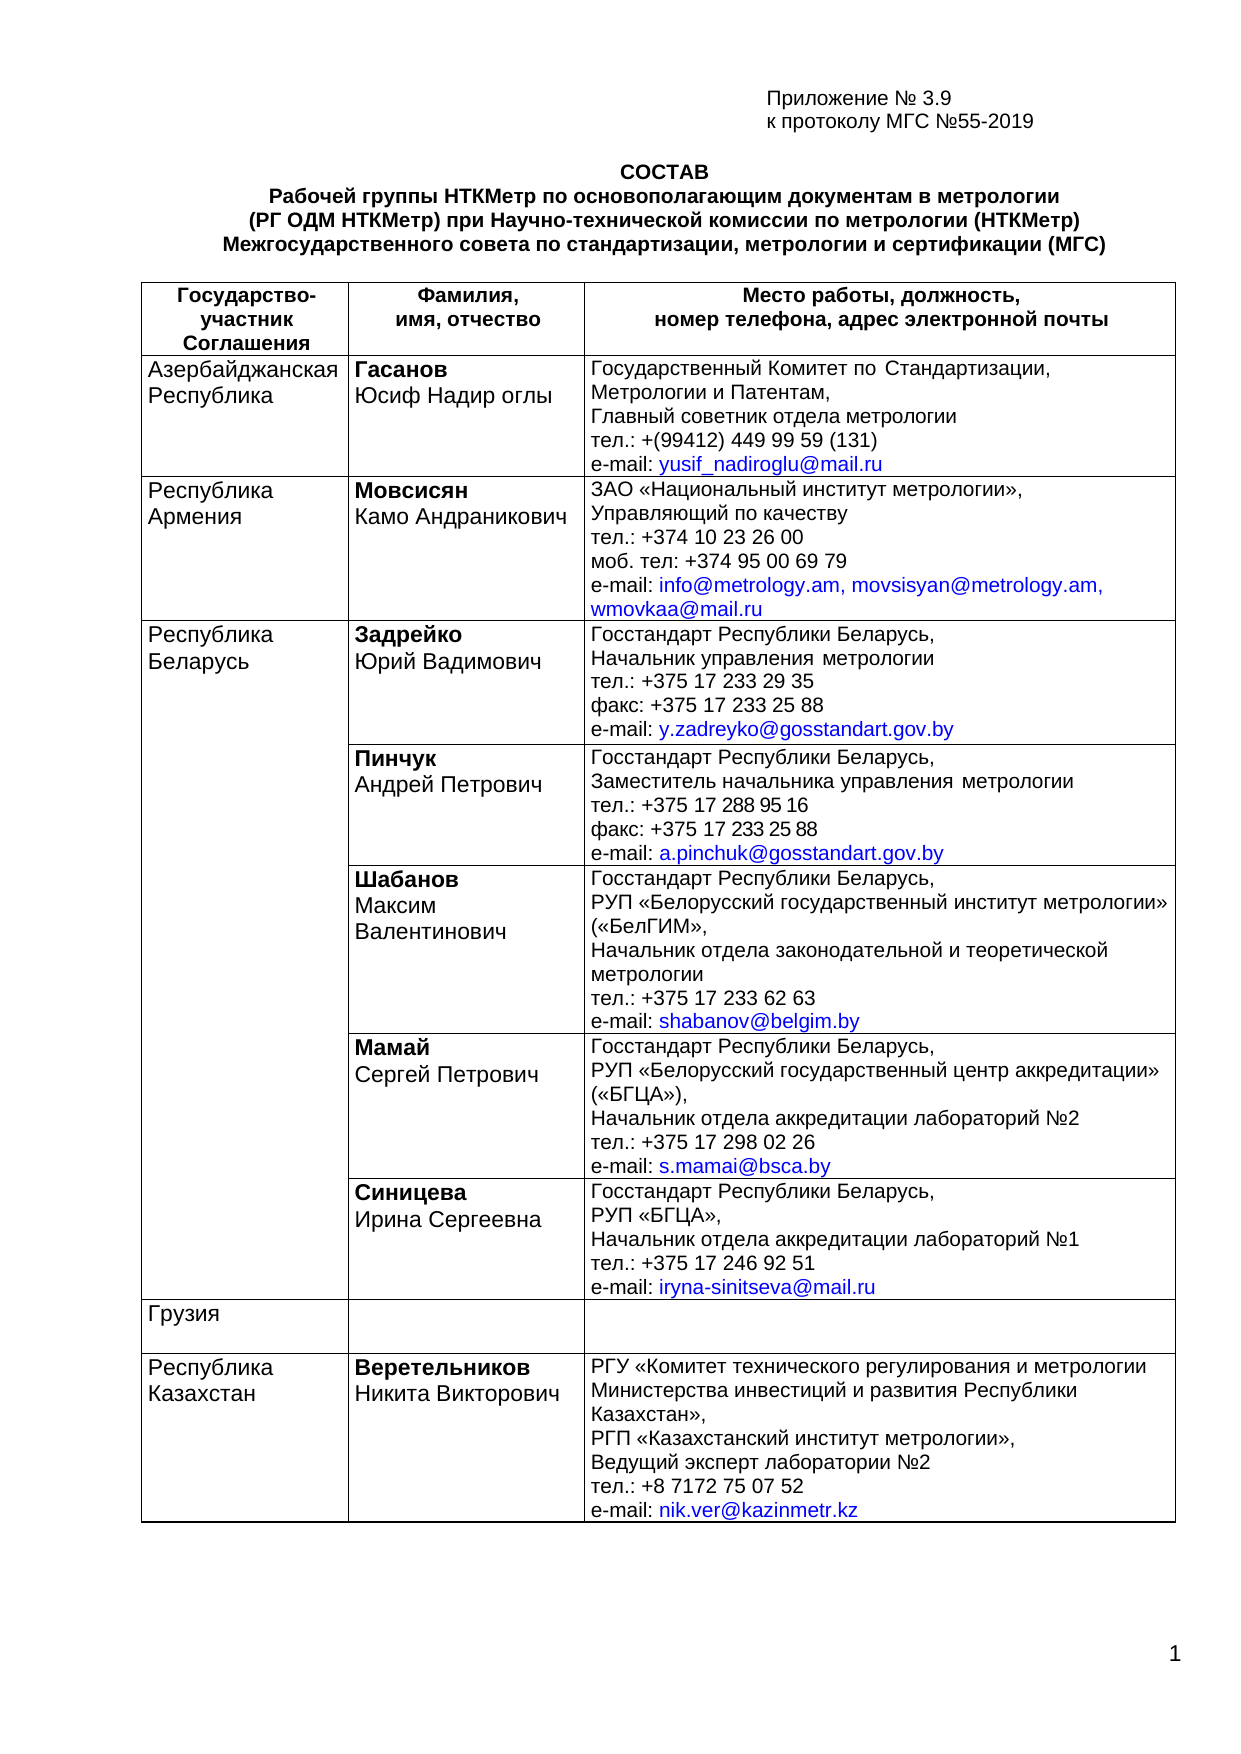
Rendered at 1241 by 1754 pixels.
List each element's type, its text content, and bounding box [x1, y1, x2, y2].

table_cell Госстандарт Республики Беларусь, РУП «БГЦА», Начальник отдела аккредитации лабораторий №1 тел.: +375 17 246 92 51 e-mail: iryna-sinitseva@mail.ru [585, 1179, 1175, 1299]
table_header Место работы, должность, номер телефона, адрес электронной почты [585, 283, 1175, 355]
table_header Государство-участник Соглашения [142, 283, 348, 355]
table_cell Шабанов Максим Валентинович [349, 866, 584, 1033]
table_cell Мамай Сергей Петрович [349, 1034, 584, 1178]
table_cell Задрейко Юрий Вадимович [349, 621, 584, 744]
table_cell Республика Казахстан [142, 1354, 348, 1521]
text Приложение № 3.9 [148, 85, 1181, 109]
text (РГ ОДМ НТКМетр) при Научно-технической комиссии по метрологии (НТКМетр) Межгосударственного совета по стандартизации, метрологии и сертификации (МГС) [148, 208, 1181, 256]
table_cell Азербайджанская Республика [142, 356, 348, 476]
table_cell Гасанов Юсиф Надир оглы [349, 356, 584, 476]
table_cell Республика Беларусь [142, 621, 348, 1299]
text Рабочей группы НТКМетр по основополагающим документам в метрологии [148, 184, 1181, 208]
text СОСТАВ [148, 160, 1181, 184]
table_cell Государственный Комитет по Стандартизации, Метрологии и Патентам, Главный советник отдела метрологии тел.: +(99412) 449 99 59 (131) е-mail: yusif_nadiroglu@mail.ru [585, 356, 1175, 476]
table_cell Веретельников Никита Викторович [349, 1354, 584, 1521]
table_cell [349, 1300, 584, 1353]
table_cell Госстандарт Республики Беларусь, Заместитель начальника управления метрологии тел.: +375 17 288 95 16 факс: +375 17 233 25 88 e-mail: a.pinchuk@gosstandart.gov.by [585, 745, 1175, 864]
table_cell РГУ «Комитет технического регулирования и метрологии Министерства инвестиций и развития Республики Казахстан», РГП «Казахстанский институт метрологии», Ведущий эксперт лаборатории №2 тел.: +8 7172 75 07 52 e-mail: nik.ver@kazinmetr.kz [585, 1354, 1175, 1521]
table_cell [585, 1300, 1175, 1353]
table_cell Пинчук Андрей Петрович [349, 745, 584, 864]
table_cell Грузия [142, 1300, 348, 1353]
table_header Фамилия, имя, отчество [349, 283, 584, 355]
table_cell Госстандарт Республики Беларусь, РУП «Белорусский государственный институт метрологии» («БелГИМ», Начальник отдела законодательной и теоретической метрологии тел.: +375 17 233 62 63 e-mail: shabanov@belgim.by [585, 866, 1175, 1033]
table_cell Мовсисян Камо Андраникович [349, 477, 584, 620]
table_cell Республика Армения [142, 477, 348, 620]
table_cell ЗАО «Национальный институт метрологии», Управляющий по качеству тел.: +374 10 23 26 00 моб. тел: +374 95 00 69 79 е-mail: info@metrology.am, movsisyan@metrology.am, wmovkaa@mail.ru [585, 477, 1175, 620]
table_cell Госстандарт Республики Беларусь, Начальник управления метрологии тел.: +375 17 233 29 35 факс: +375 17 233 25 88 e-mail: y.zadreyko@gosstandart.gov.by [585, 621, 1175, 744]
table_cell Синицева Ирина Сергеевна [349, 1179, 584, 1299]
table_cell Госстандарт Республики Беларусь, РУП «Белорусский государственный центр аккредитации» («БГЦА»), Начальник отдела аккредитации лабораторий №2 тел.: +375 17 298 02 26 e-mail: s.mamai@bsca.by [585, 1034, 1175, 1178]
text к протоколу МГС №55-2019 [148, 109, 1181, 133]
